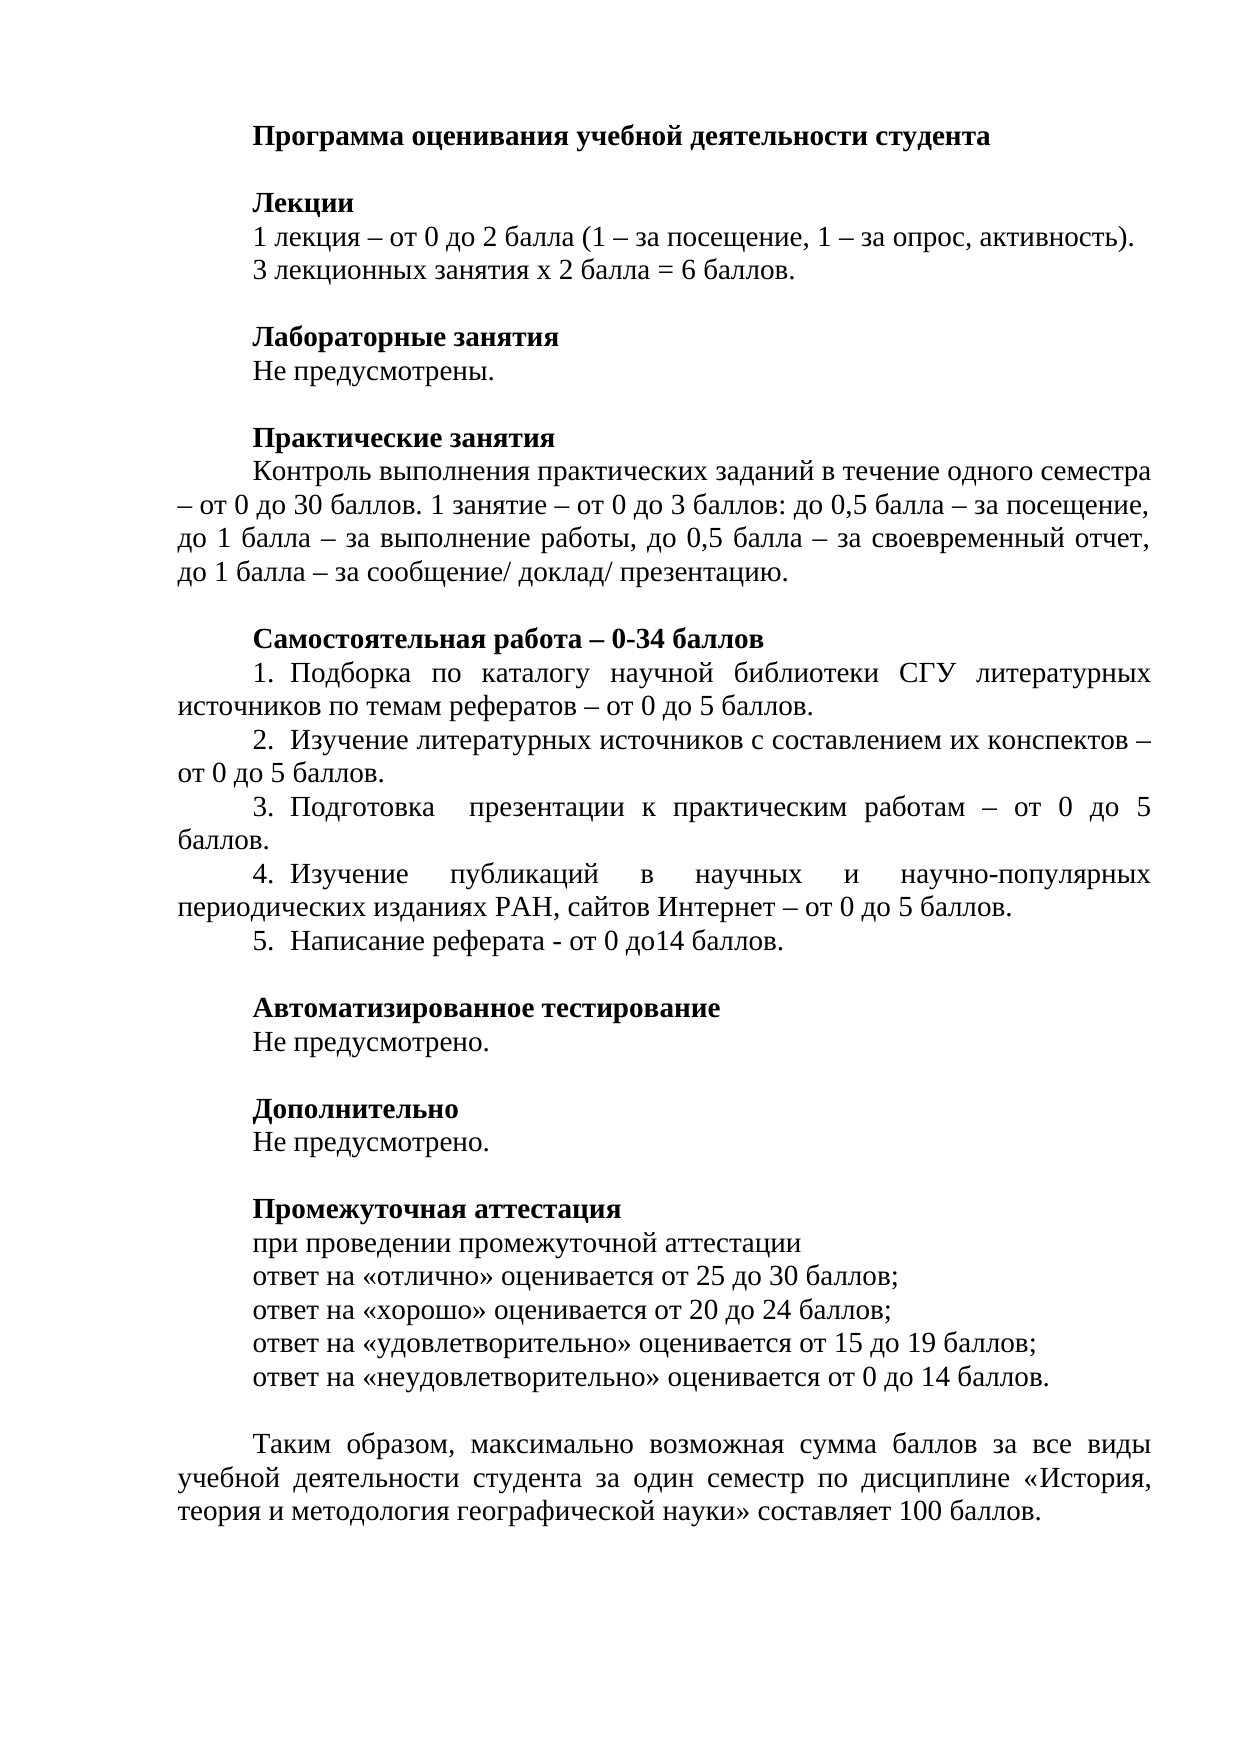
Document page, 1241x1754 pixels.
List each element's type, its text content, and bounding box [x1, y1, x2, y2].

list Контроль выполнения практических заданий в течение одного семестра – от 0 до 30 баллов. 1 занятие – от 0 до 3 баллов: до 0,5 балла – за посещение, до 1 балла – за выполнение работы, до 0,5 балла – за своевременный отчет, до 1 балла – за сообщение/ доклад/ презентацию. [177, 453, 1152, 588]
list 3 лекционных занятия х 2 балла = 6 баллов. [177, 252, 1152, 286]
list Самостоятельная работа – 0-34 баллов [177, 621, 1152, 655]
text ответ на «хорошо» оценивается от 20 до 24 баллов; [177, 1292, 1152, 1326]
text ответ на «отлично» оценивается от 25 до 30 баллов; [177, 1258, 1152, 1292]
list Не предусмотрены. [177, 353, 1152, 386]
list 1 лекция – от 0 до 2 балла (1 – за посещение, 1 – за опрос, активность). [177, 219, 1152, 252]
list Подборка по каталогу научной библиотеки СГУ литературных источников по темам рефератов – от 0 до 5 баллов. [177, 655, 1152, 722]
text ответ на «неудовлетворительно» оценивается от 0 до 14 баллов. [177, 1359, 1152, 1393]
list Не предусмотрено. [177, 1024, 1152, 1057]
list Дополнительно [177, 1091, 1152, 1124]
list Не предусмотрено. [177, 1124, 1152, 1158]
list Лекции [177, 185, 1152, 219]
list Автоматизированное тестирование [177, 990, 1152, 1024]
list Программа оценивания учебной деятельности студента [177, 118, 1152, 152]
list Написание реферата - от 0 до14 баллов. [177, 923, 1152, 957]
text Промежуточная аттестация [177, 1191, 1152, 1225]
list Изучение публикаций в научных и научно-популярных периодических изданиях РАН, сайтов Интернет – от 0 до 5 баллов. [177, 856, 1152, 923]
text при проведении промежуточной аттестации [177, 1225, 1152, 1258]
list Изучение литературных источников с составлением их конспектов – от 0 до 5 баллов. [177, 722, 1152, 789]
list Подготовка презентации к практическим работам – от 0 до 5 баллов. [177, 789, 1152, 856]
text ответ на «удовлетворительно» оценивается от 15 до 19 баллов; [177, 1326, 1152, 1359]
text Таким образом, максимально возможная сумма баллов за все виды учебной деятельности студента за один семестр по дисциплине «История, теория и методология географической науки» составляет 100 баллов. [177, 1426, 1152, 1527]
list Практические занятия [177, 420, 1152, 453]
list Лабораторные занятия [177, 319, 1152, 353]
